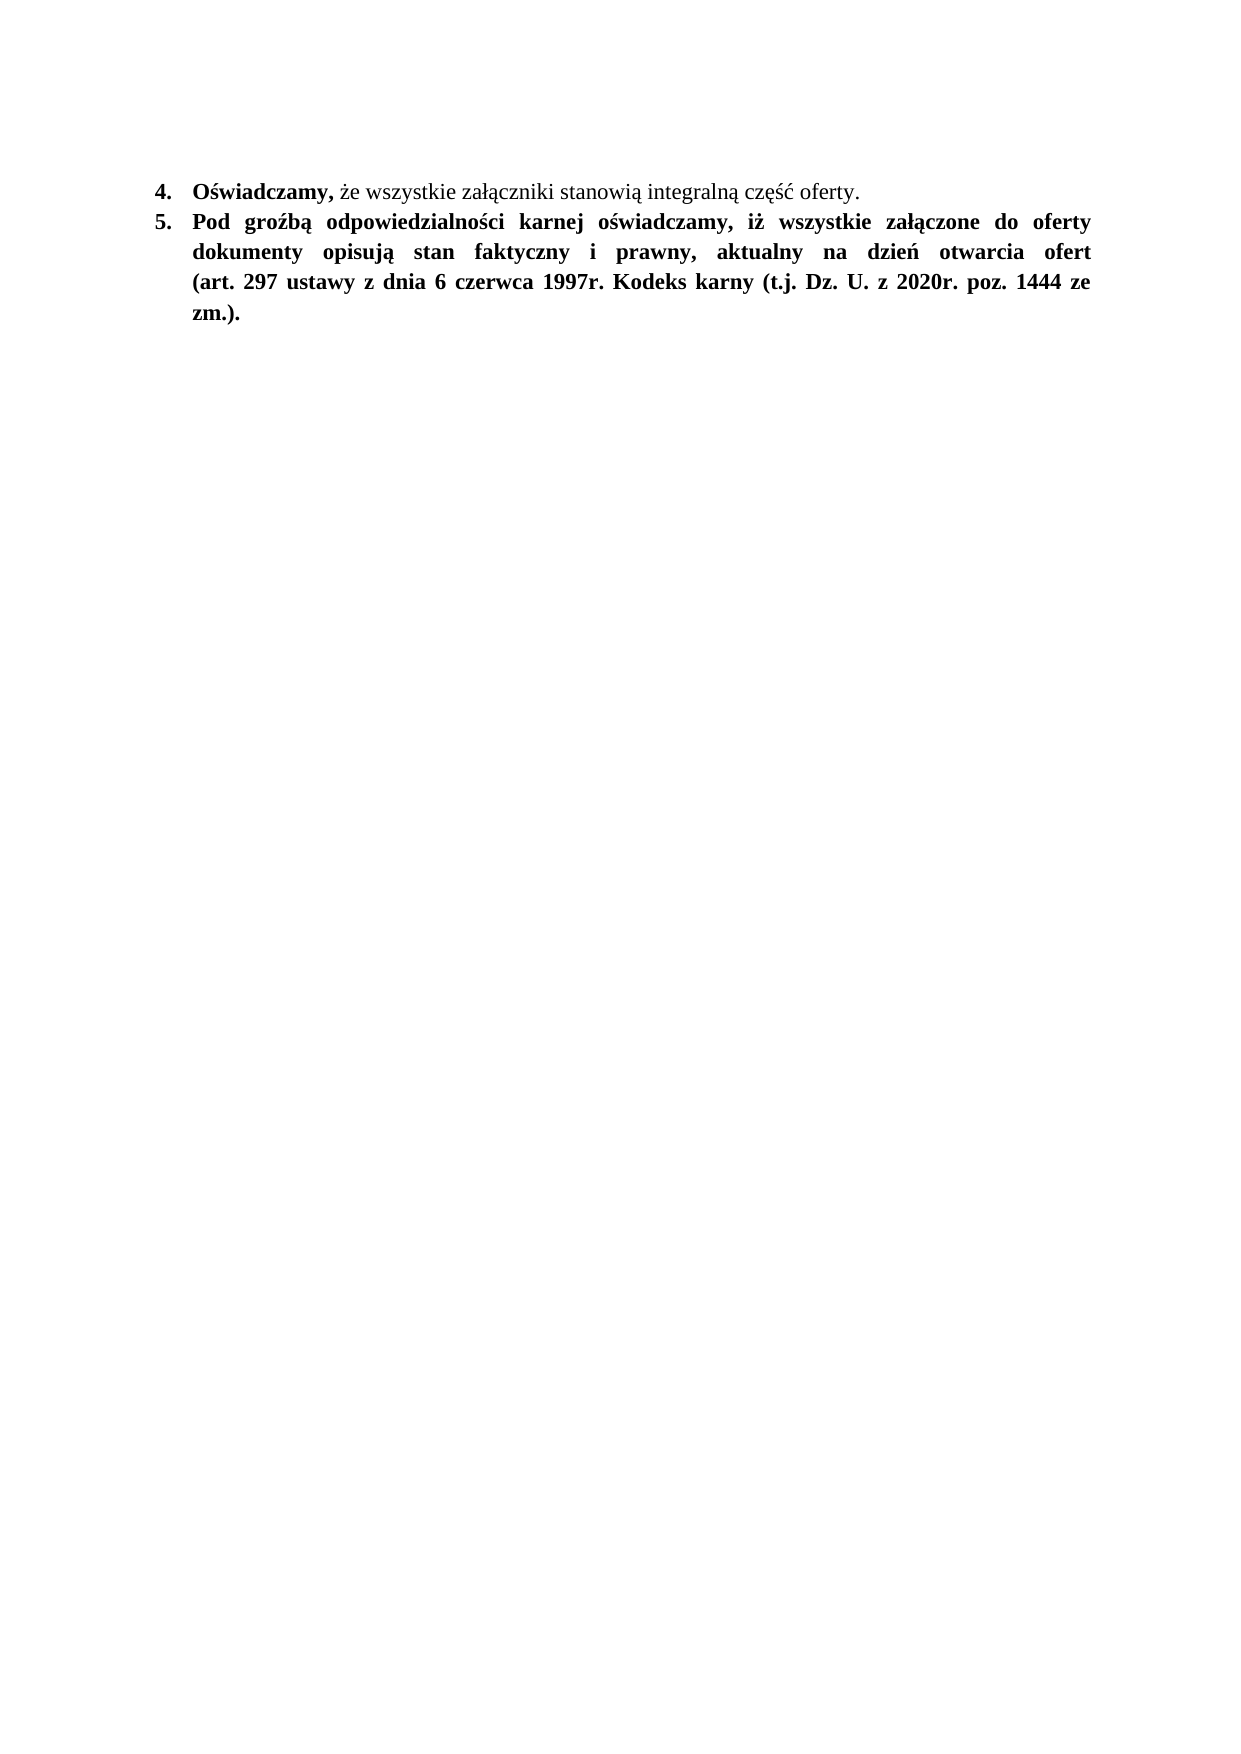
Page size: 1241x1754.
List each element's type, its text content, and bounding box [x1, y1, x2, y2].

list Oświadczamy, że wszystkie załączniki stanowią integralną część oferty. [154, 178, 1093, 204]
list Pod groźbą odpowiedzialności karnej oświadczamy, iż wszystkie załączone do oferty dokumenty opisują stan faktyczny i prawny, aktualny na dzień otwarcia ofert (art. 297 ustawy z dnia 6 czerwca 1997r. Kodeks karny (t.j. Dz. U. z 2020r. poz. 1444 ze zm.). [154, 208, 1093, 325]
